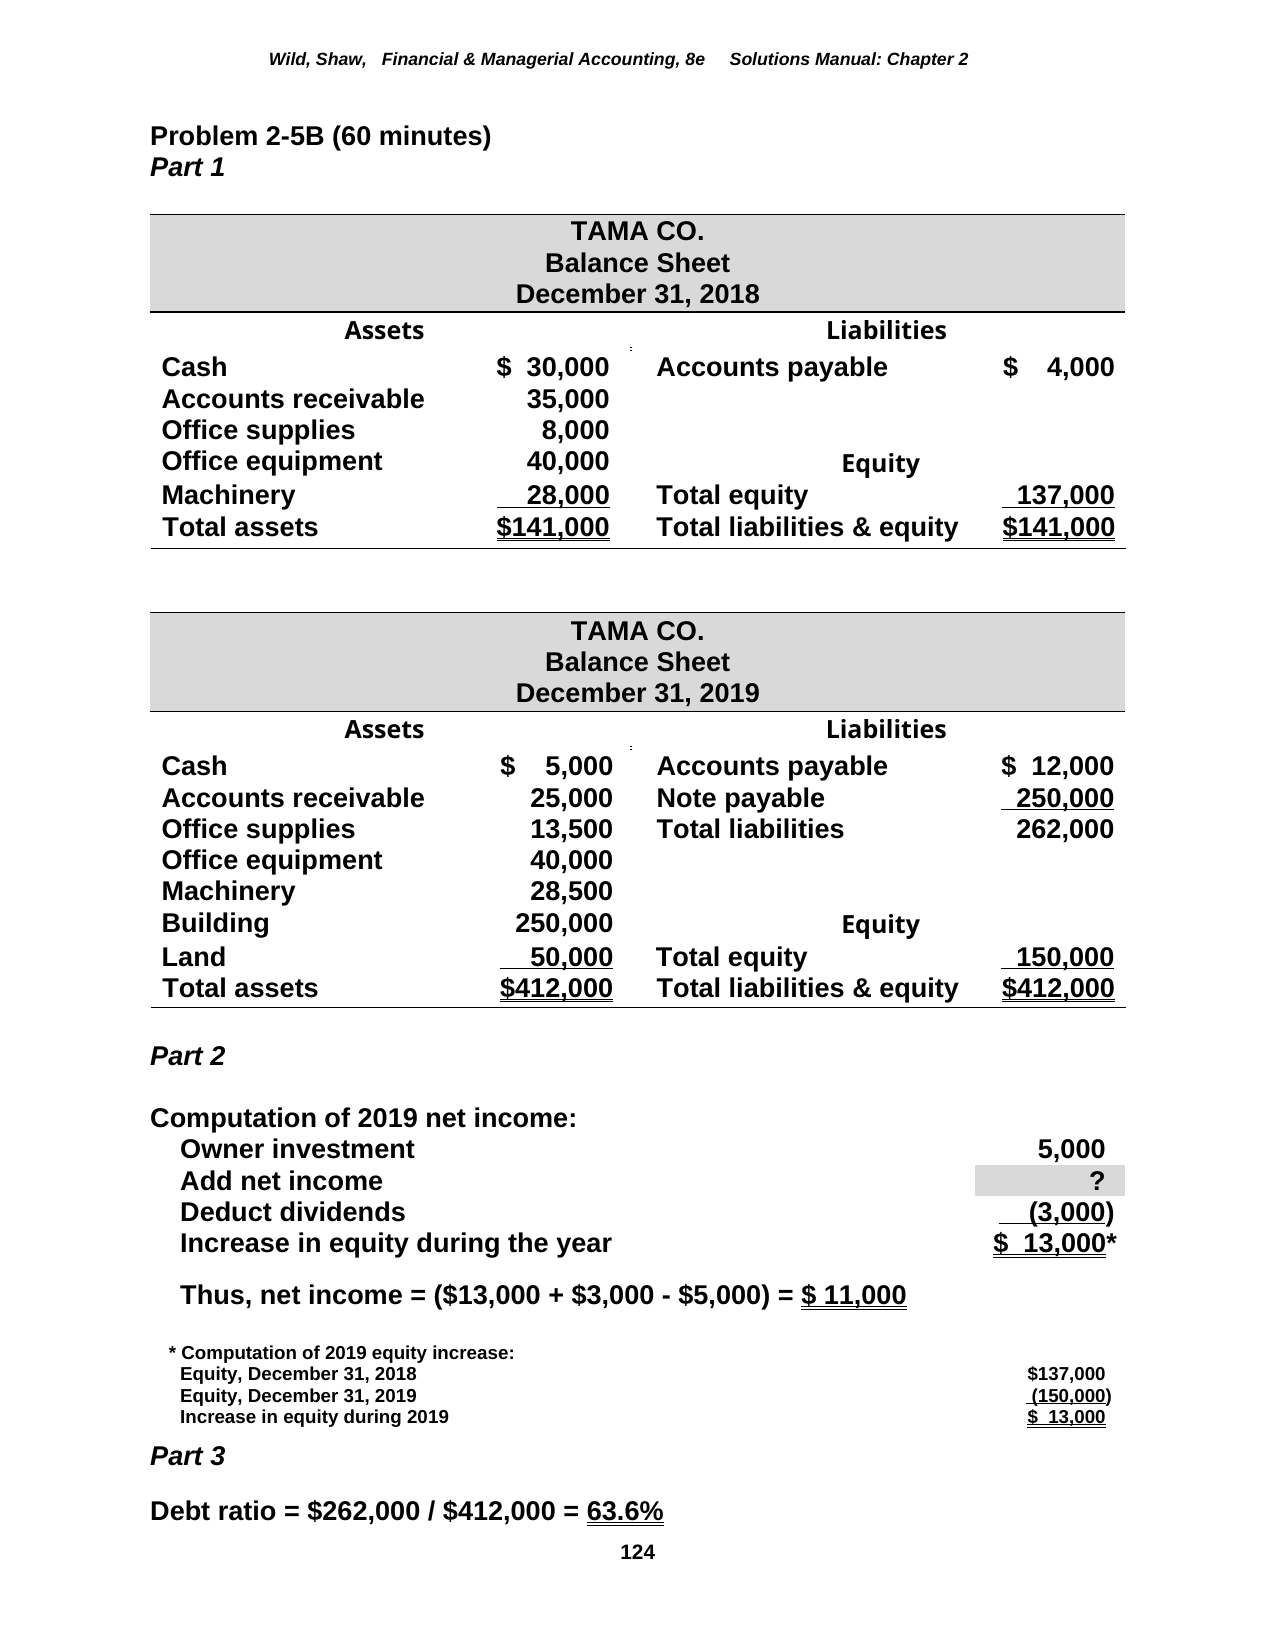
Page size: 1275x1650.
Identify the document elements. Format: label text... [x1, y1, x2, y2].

text Part 2 [150, 1039, 1125, 1071]
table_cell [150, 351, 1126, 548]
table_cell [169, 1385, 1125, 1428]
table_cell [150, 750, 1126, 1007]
text Thus, net income = ($13,000 + $3,000 - $5,000) = $ 11,000 [150, 1279, 1125, 1310]
text Balance Sheet [150, 646, 1125, 674]
text Part 1 [150, 151, 1125, 182]
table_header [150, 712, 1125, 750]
text Part 3 [150, 1440, 1125, 1471]
text Computation of 2019 net income: [150, 1102, 1125, 1133]
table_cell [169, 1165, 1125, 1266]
text December 31, 2018 [150, 276, 1125, 311]
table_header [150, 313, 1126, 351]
text TAMA CO. [150, 613, 1125, 646]
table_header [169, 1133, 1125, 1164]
text Problem 2-5B (60 minutes) [150, 120, 1125, 151]
text Balance Sheet [150, 247, 1125, 276]
text Debt ratio = $262,000 / $412,000 = 63.6% [150, 1495, 1125, 1527]
text TAMA CO. [150, 215, 1125, 247]
text * Computation of 2019 equity increase: [169, 1341, 1125, 1363]
text December 31, 2019 [150, 674, 1125, 711]
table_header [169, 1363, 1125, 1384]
